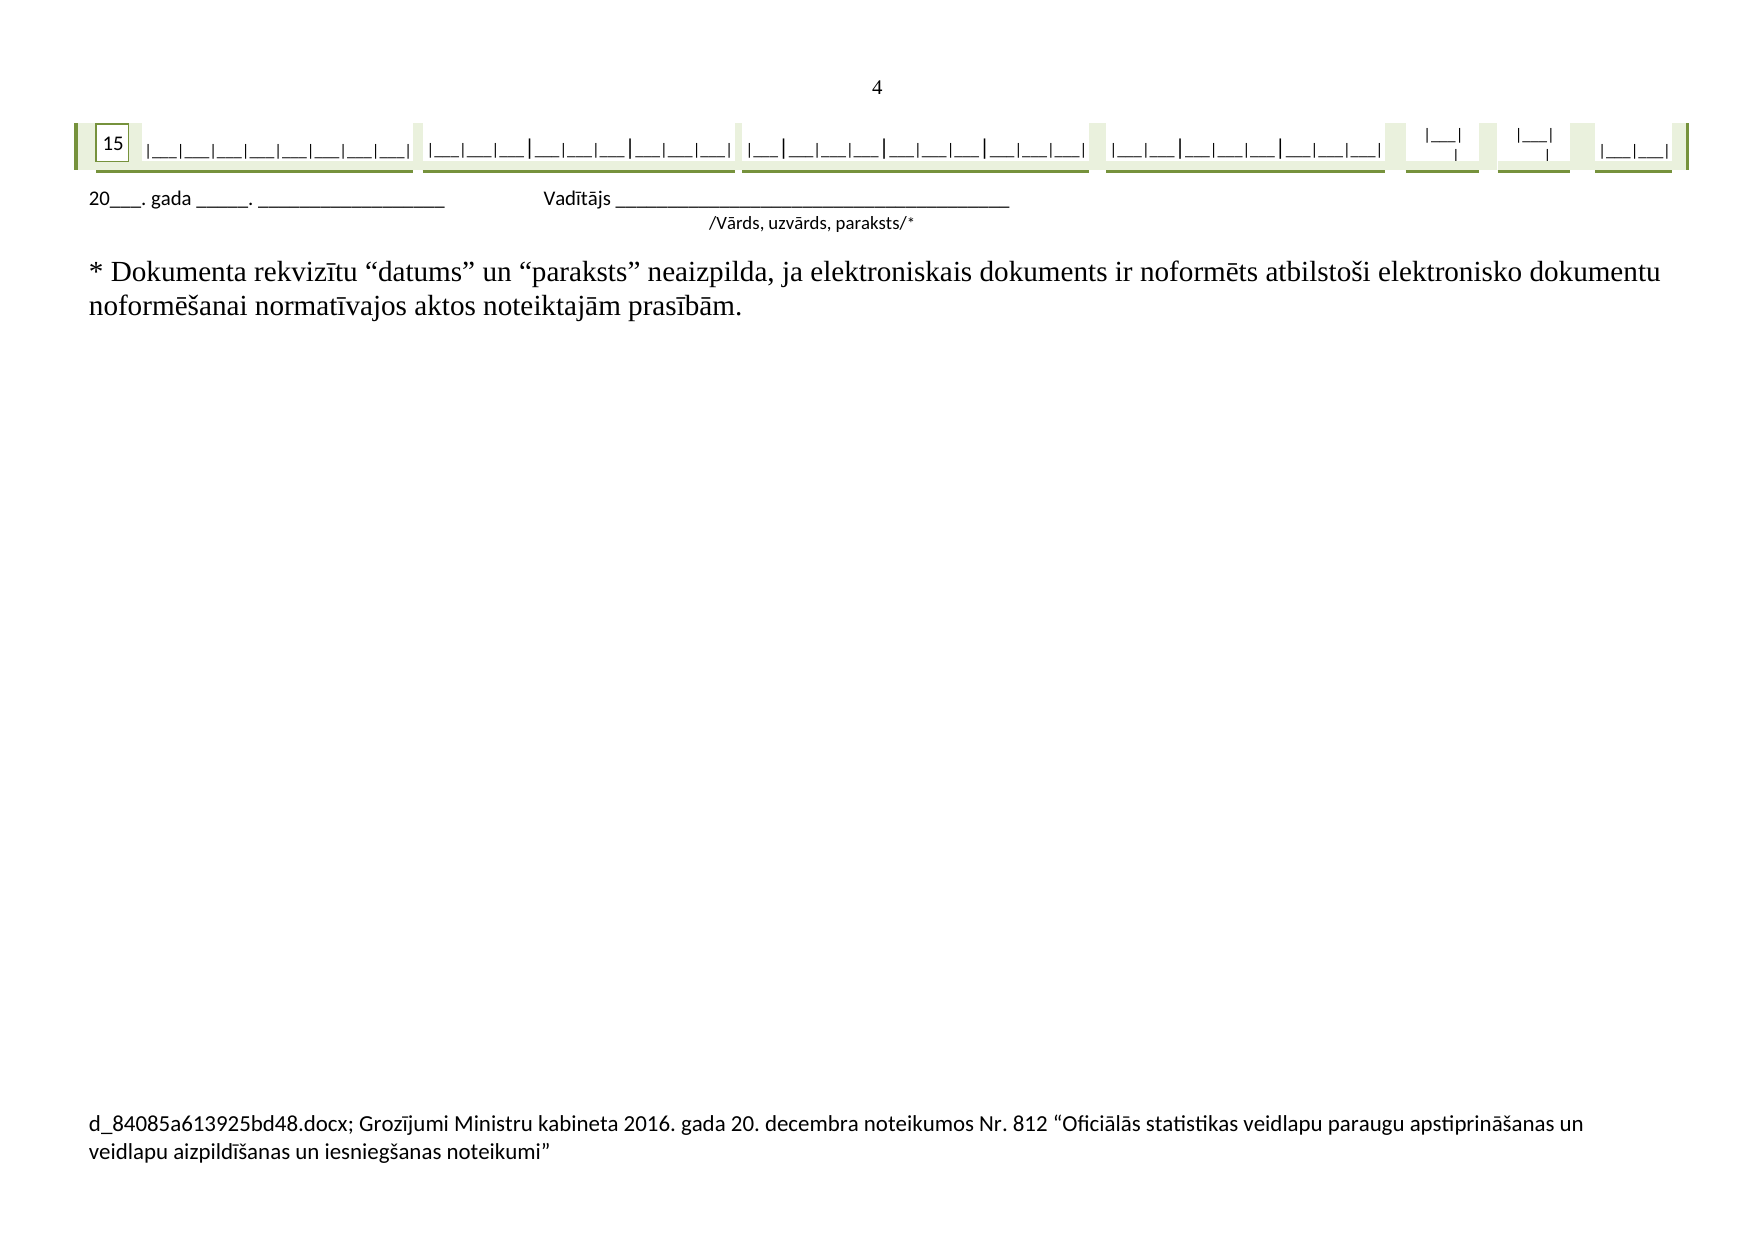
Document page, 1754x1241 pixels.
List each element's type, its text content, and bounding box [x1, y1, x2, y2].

table_cell |___|___| [1498, 123, 1570, 161]
table_cell [742, 161, 1089, 170]
table_cell [96, 162, 128, 170]
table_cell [142, 123, 413, 161]
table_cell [1106, 123, 1385, 161]
table_cell [1498, 161, 1570, 170]
table_cell |___|___| [1595, 123, 1672, 161]
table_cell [423, 123, 735, 161]
table_cell [128, 161, 142, 170]
table_cell 15 [97, 125, 128, 161]
table_cell [129, 123, 142, 161]
table_cell [1406, 161, 1479, 170]
table_cell |___|___| [1406, 123, 1479, 161]
text 20___. gada _____. __________________ Vadītājs ______________________________________ [89, 186, 1665, 211]
table_cell [1106, 161, 1385, 170]
table_cell [1595, 161, 1672, 170]
text /Vārds, uzvārds, paraksts/* [89, 211, 1665, 234]
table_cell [742, 123, 1089, 161]
table_cell [142, 161, 413, 170]
table_cell [423, 161, 735, 170]
text * Dokumenta rekvizītu “datums” un “paraksts” neaizpilda, ja elektroniskais dokuments ir noformēts atbilstoši elektronisko dokumentu noformēšanai normatīvajos aktos noteiktajām prasībām. [89, 254, 1665, 321]
